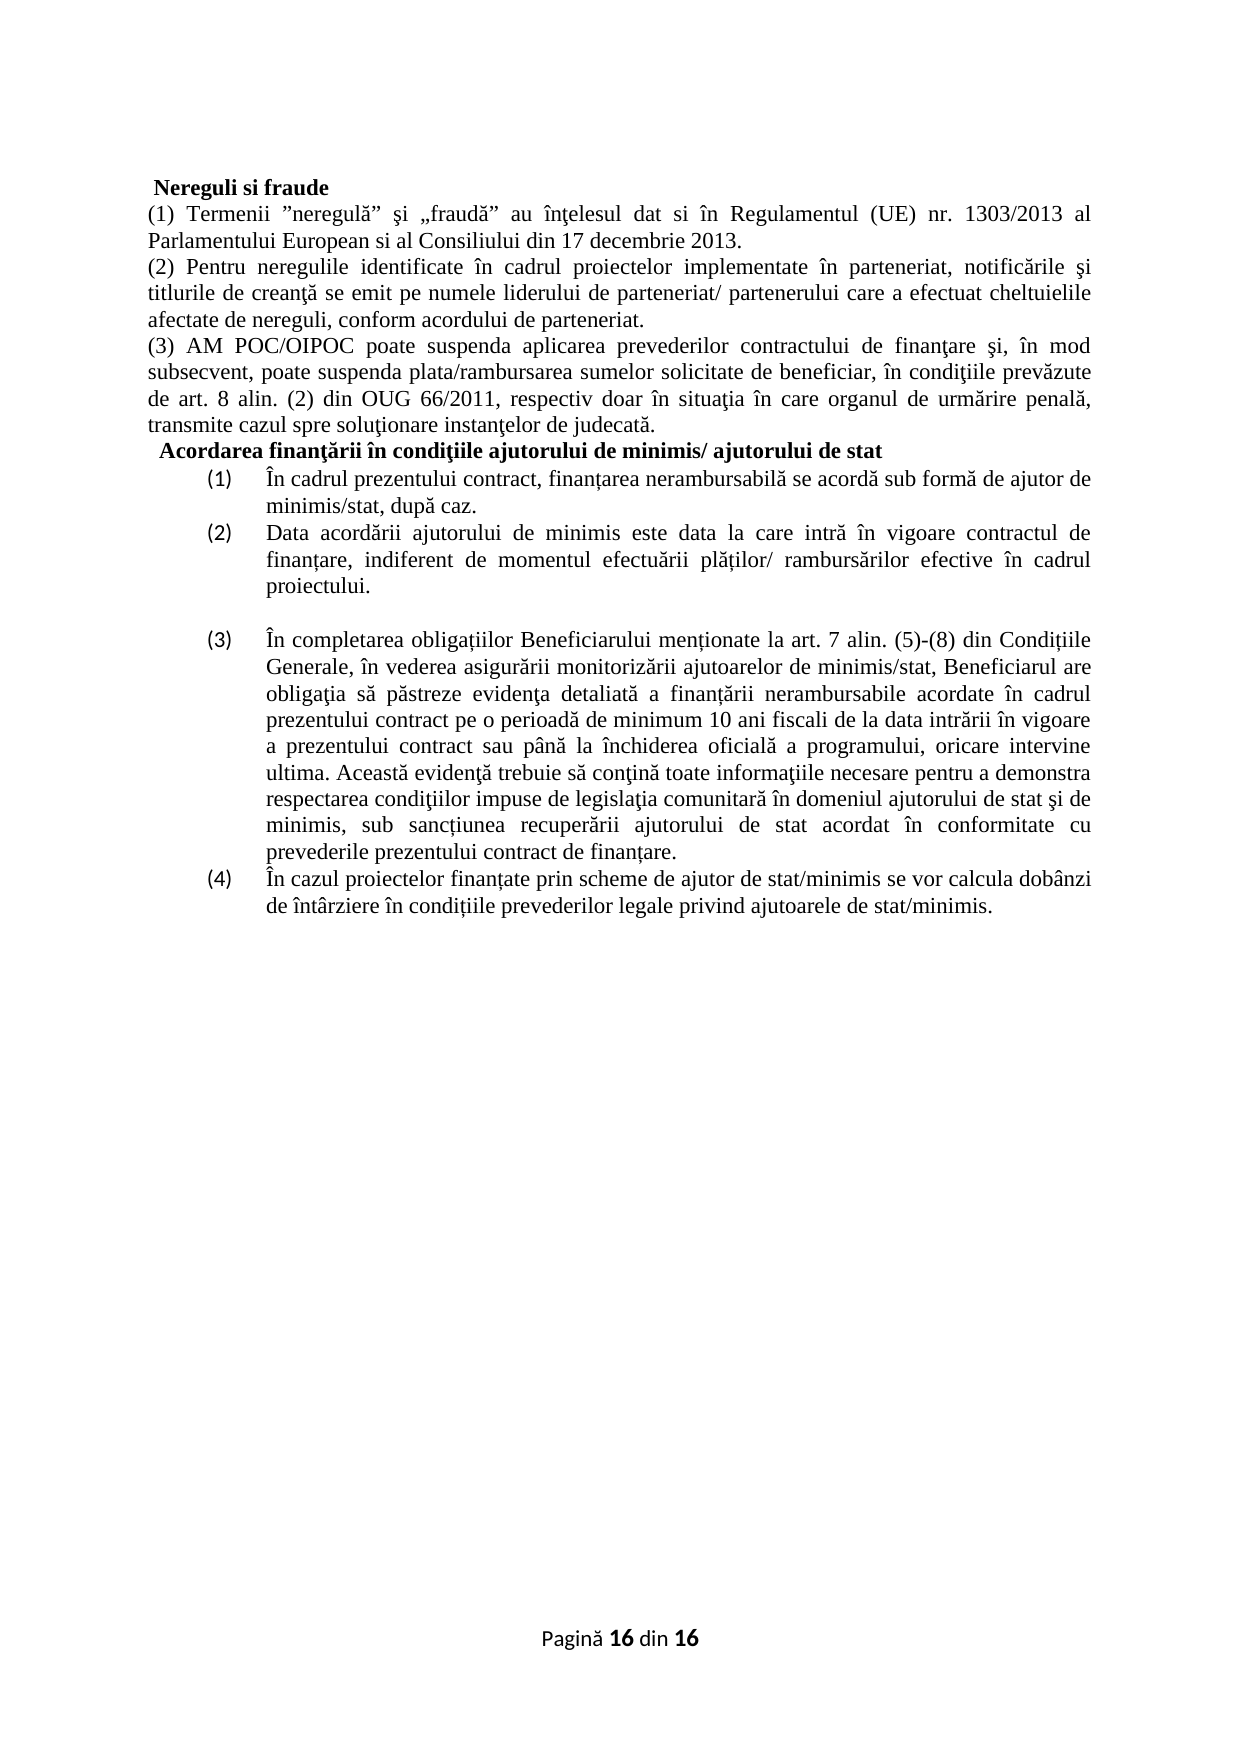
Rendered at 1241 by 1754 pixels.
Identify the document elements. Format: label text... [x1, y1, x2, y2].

list În completarea obligațiilor Beneficiarului menționate la art. 7 alin. (5)-(8) din Condițiile Generale, în vederea asigurării monitorizării ajutoarelor de minimis/stat, Beneficiarul are obligaţia să păstreze evidenţa detaliată a finanțării nerambursabile acordate în cadrul prezentului contract pe o perioadă de minimum 10 ani fiscali de la data intrării în vigoare a prezentului contract sau până la închiderea oficială a programului, oricare intervine ultima. Această evidenţă trebuie să conţină toate informaţiile necesare pentru a demonstra respectarea condiţiilor impuse de legislaţia comunitară în domeniul ajutorului de stat şi de minimis, sub sancțiunea recuperării ajutorului de stat acordat în conformitate cu prevederile prezentului contract de finanțare. [207, 625, 1093, 864]
list Data acordării ajutorului de minimis este data la care intră în vigoare contractul de finanțare, indiferent de momentul efectuării plăților/ rambursărilor efective în cadrul proiectului. [207, 518, 1093, 599]
list În cazul proiectelor finanțate prin scheme de ajutor de stat/minimis se vor calcula dobânzi de întârziere în condițiile prevederilor legale privind ajutoarele de stat/minimis. [207, 864, 1093, 918]
text Nereguli si fraude [148, 174, 1093, 200]
text (1) Termenii ”neregulă” şi „fraudă” au înţelesul dat si în Regulamentul (UE) nr. 1303/2013 al Parlamentului European si al Consiliului din 17 decembrie 2013. [148, 200, 1093, 253]
text Acordarea finanţării în condiţiile ajutorului de minimis/ ajutorului de stat [148, 437, 1093, 464]
text (3) AM POC/OIPOC poate suspenda aplicarea prevederilor contractului de finanţare şi, în mod subsecvent, poate suspenda plata/rambursarea sumelor solicitate de beneficiar, în condiţiile prevăzute de art. 8 alin. (2) din OUG 66/2011, respectiv doar în situaţia în care organul de urmărire penală, transmite cazul spre soluţionare instanţelor de judecată. [148, 332, 1093, 437]
list În cadrul prezentului contract, finanțarea nerambursabilă se acordă sub formă de ajutor de minimis/stat, după caz. [207, 464, 1093, 518]
text (2) Pentru neregulile identificate în cadrul proiectelor implementate în parteneriat, notificările şi titlurile de creanţă se emit pe numele liderului de parteneriat/ partenerului care a efectuat cheltuielile afectate de nereguli, conform acordului de parteneriat. [148, 253, 1093, 332]
